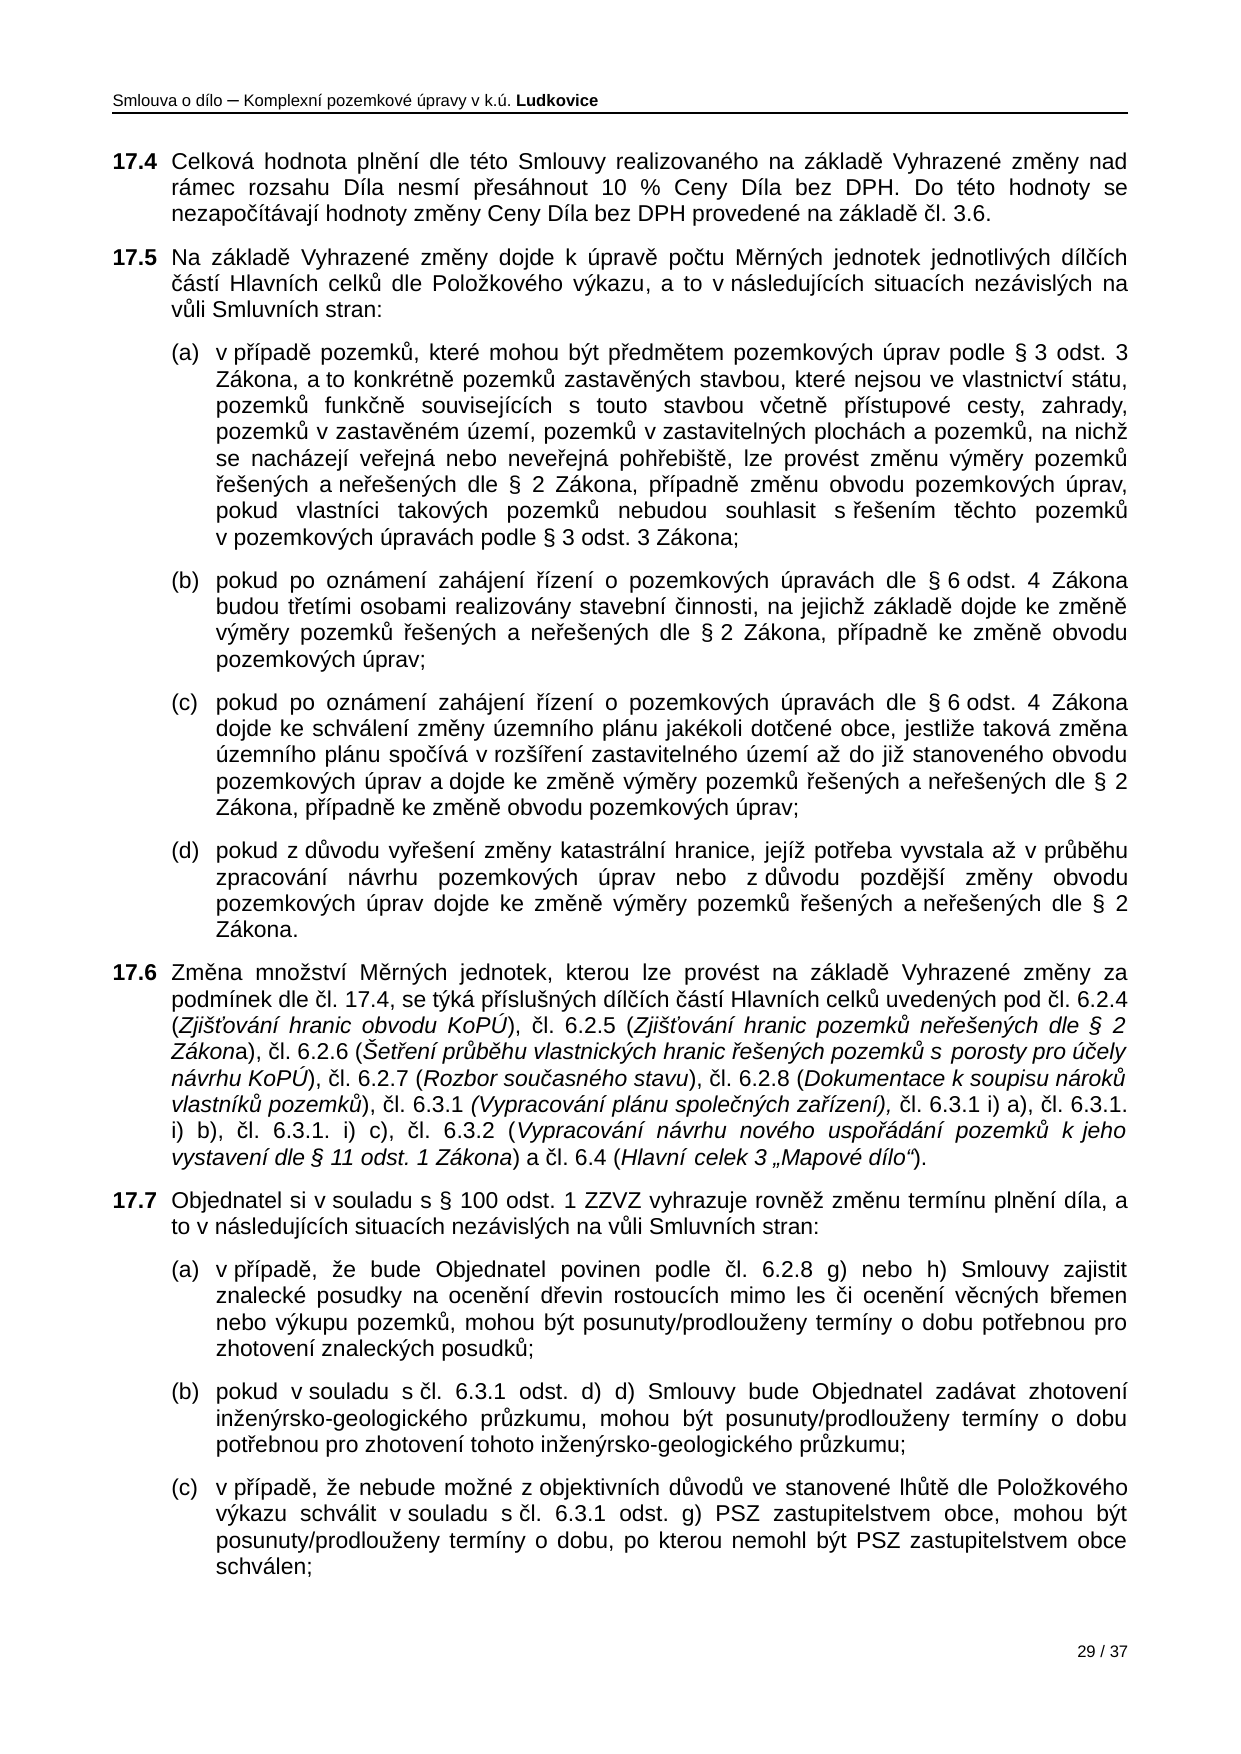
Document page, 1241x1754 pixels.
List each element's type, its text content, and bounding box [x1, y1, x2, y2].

text Na základě Vyhrazené změny dojde k úpravě počtu Měrných jednotek jednotlivých dílčích částí Hlavních celků dle Položkového výkazu, a to v následujících situacích nezávislých na vůli Smluvních stran: [112, 243, 1128, 322]
list pokud v souladu s čl. 6.3.1 odst. d) Smlouvy bude Objednatel zadávat zhotovení inženýrsko-geologického průzkumu, mohou být posunuty/prodlouženy termíny o dobu potřebnou pro zhotovení tohoto inženýrsko-geologického průzkumu; [171, 1378, 1128, 1457]
text Celková hodnota plnění dle této Smlouvy realizovaného na základě Vyhrazené změny nad rámec rozsahu Díla nesmí přesáhnout 10 % Ceny Díla bez DPH. Do této hodnoty se nezapočítávají hodnoty změny Ceny Díla bez DPH provedené na základě čl. 3.6. [112, 148, 1128, 227]
list pokud z důvodu vyřešení změny katastrální hranice, jejíž potřeba vyvstala až v průběhu zpracování návrhu pozemkových úprav nebo z důvodu pozdější změny obvodu pozemkových úprav dojde ke změně výměry pozemků řešených a neřešených dle § 2 Zákona. [171, 837, 1128, 943]
list v případě pozemků, které mohou být předmětem pozemkových úprav podle § 3 odst. 3 Zákona, a to konkrétně pozemků zastavěných stavbou, které nejsou ve vlastnictví státu, pozemků funkčně souvisejících s touto stavbou včetně přístupové cesty, zahrady, pozemků v zastavěném území, pozemků v zastavitelných plochách a pozemků, na nichž se nacházejí veřejná nebo neveřejná pohřebiště, lze provést změnu výměry pozemků řešených a neřešených dle § 2 Zákona, případně změnu obvodu pozemkových úprav, pokud vlastníci takových pozemků nebudou souhlasit s řešením těchto pozemků v pozemkových úpravách podle § 3 odst. 3 Zákona; [171, 339, 1128, 550]
list pokud po oznámení zahájení řízení o pozemkových úpravách dle § 6 odst. 4 Zákona dojde ke schválení změny územního plánu jakékoli dotčené obce, jestliže taková změna územního plánu spočívá v rozšíření zastavitelného území až do již stanoveného obvodu pozemkových úprav a dojde ke změně výměry pozemků řešených a neřešených dle § 2 Zákona, případně ke změně obvodu pozemkových úprav; [171, 689, 1128, 821]
text Objednatel si v souladu s § 100 odst. 1 ZZVZ vyhrazuje rovněž změnu termínu plnění díla, a to v následujících situacích nezávislých na vůli Smluvních stran: [112, 1187, 1128, 1239]
list pokud po oznámení zahájení řízení o pozemkových úpravách dle § 6 odst. 4 Zákona budou třetími osobami realizovány stavební činnosti, na jejichž základě dojde ke změně výměry pozemků řešených a neřešených dle § 2 Zákona, případně ke změně obvodu pozemkových úprav; [171, 567, 1128, 672]
text Změna množství Měrných jednotek, kterou lze provést na základě Vyhrazené změny za podmínek dle čl. 17.4, se týká příslušných dílčích částí Hlavních celků uvedených pod čl. 6.2.4 (Zjišťování hranic obvodu KoPÚ), čl. 6.2.5 (Zjišťování hranic pozemků neřešených dle § 2 Zákona), čl. 6.2.6 (Šetření průběhu vlastnických hranic řešených pozemků s porosty pro účely návrhu KoPÚ), čl. 6.2.7 (Rozbor současného stavu), čl. 6.2.8 (Dokumentace k soupisu nároků vlastníků pozemků), čl. 6.3.1 (Vypracování plánu společných zařízení), čl. 6.3.1 i) a), čl. 6.3.1. i) b), čl. 6.3.1. i) c), čl. 6.3.2 (Vypracování návrhu nového uspořádání pozemků k jeho vystavení dle § 11 odst. 1 Zákona) a čl. 6.4 (Hlavní celek 3 „Mapové dílo“). [112, 959, 1128, 1170]
list v případě, že bude Objednatel povinen podle čl. 6.2.8 g) nebo h) Smlouvy zajistit znalecké posudky na ocenění dřevin rostoucích mimo les či ocenění věcných břemen nebo výkupu pozemků, mohou být posunuty/prodlouženy termíny o dobu potřebnou pro zhotovení znaleckých posudků; [171, 1256, 1128, 1362]
list v případě, že nebude možné z objektivních důvodů ve stanovené lhůtě dle Položkového výkazu schválit v souladu s čl. 6.3.1 odst. g) PSZ zastupitelstvem obce, mohou být posunuty/prodlouženy termíny o dobu, po kterou nemohl být PSZ zastupitelstvem obce schválen; [171, 1474, 1128, 1579]
